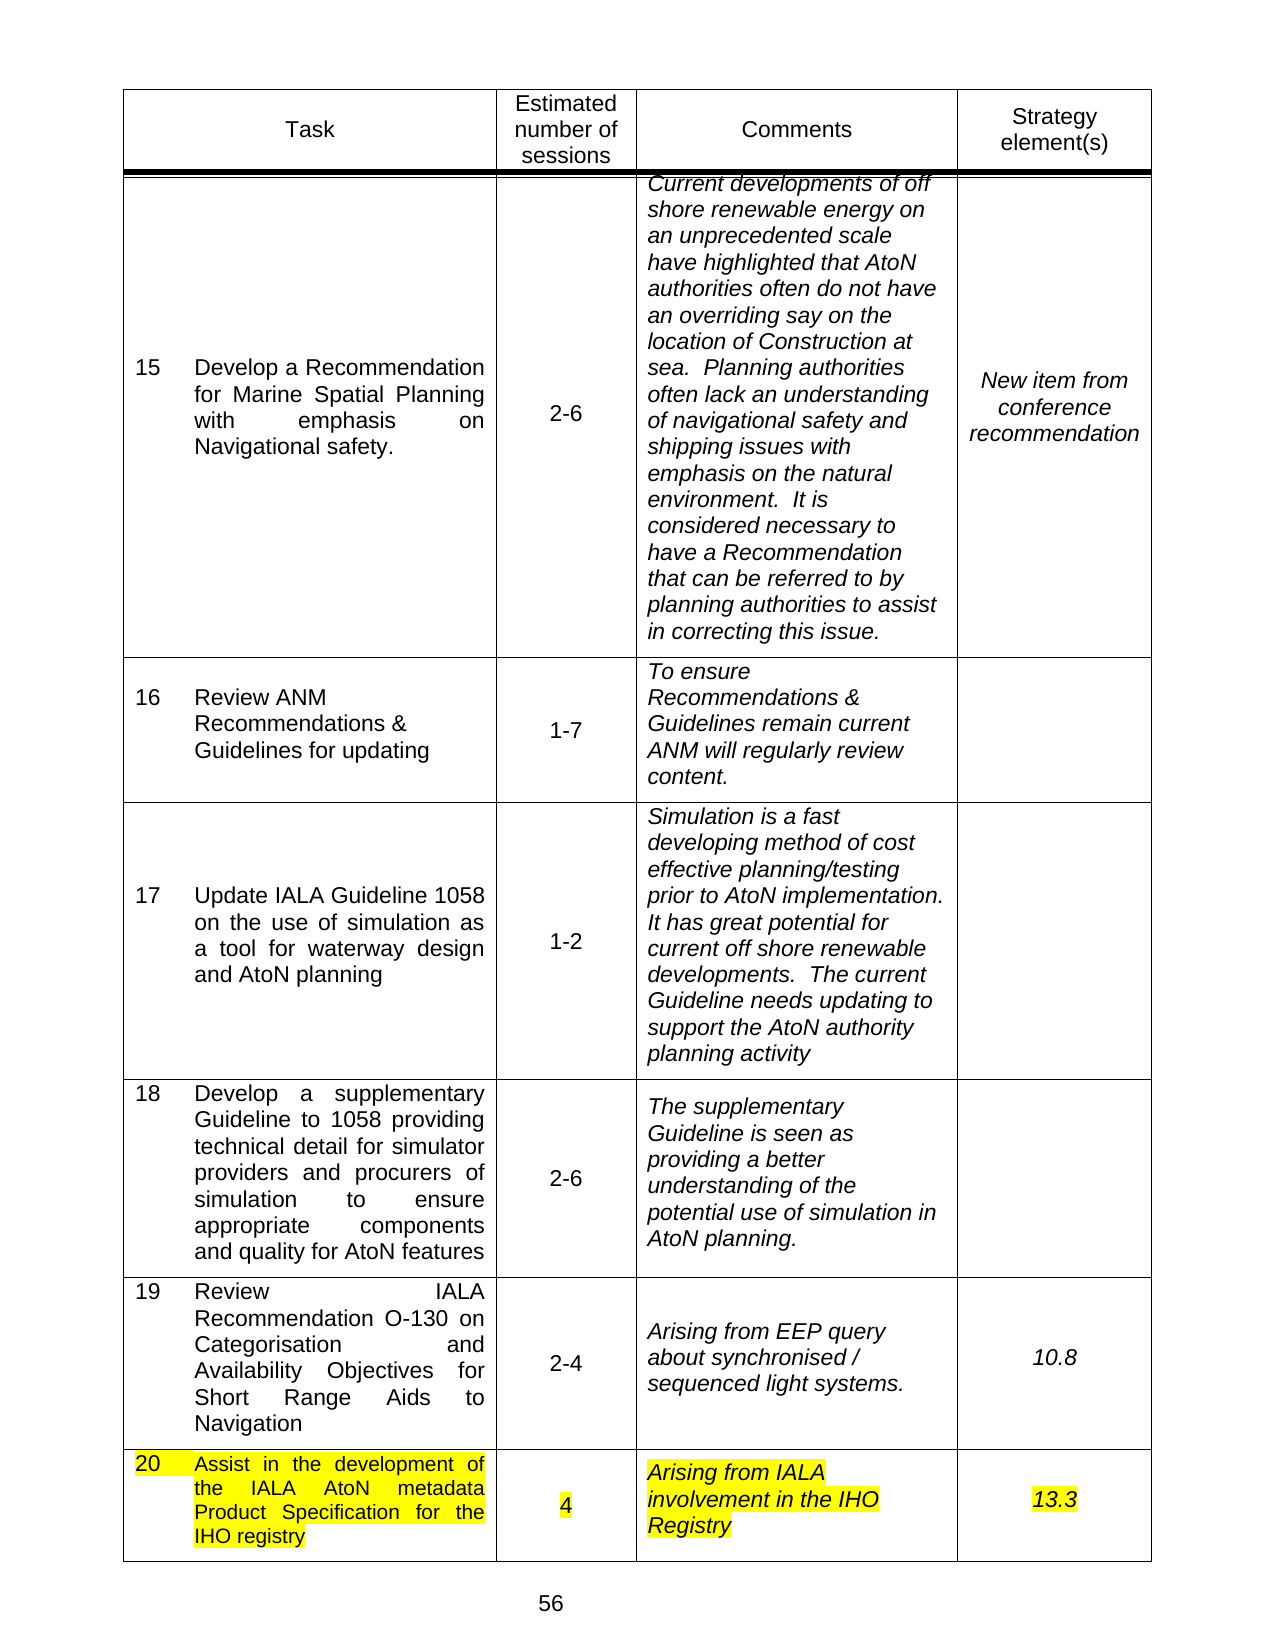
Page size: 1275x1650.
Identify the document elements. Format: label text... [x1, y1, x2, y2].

table_cell 2-6 [497, 178, 636, 657]
table_cell Arising from IALA involvement in the IHO Registry [637, 1450, 957, 1561]
table_header Comments [637, 90, 957, 169]
table_cell Review IALA Recommendation O-130 on Categorisation and Availability Objectives for Short Range Aids to Navigation [124, 1278, 496, 1449]
table_header Task [124, 90, 496, 169]
table_cell 10.8 [958, 1278, 1151, 1449]
table_cell 4 [497, 1450, 636, 1561]
table_cell Develop a supplementary Guideline to 1058 providing technical detail for simulator providers and procurers of simulation to ensure appropriate components and quality for AtoN features [124, 1080, 496, 1277]
table_cell 1-7 [497, 658, 636, 802]
table_cell 1-2 [497, 803, 636, 1079]
table_cell Arising from EEP query about synchronised / sequenced light systems. [637, 1278, 957, 1449]
table_cell 13.3 [958, 1450, 1151, 1561]
table_cell Assist in the development of the IALA AtoN metadata Product Specification for the IHO registry [124, 1450, 496, 1561]
table_cell Develop a Recommendation for Marine Spatial Planning with emphasis on Navigational safety. [124, 178, 496, 657]
table_cell Review ANM Recommendations & Guidelines for updating [124, 658, 496, 802]
table_cell [958, 1080, 1151, 1277]
table_header Estimated number of sessions [497, 90, 636, 169]
table_cell The supplementary Guideline is seen as providing a better understanding of the potential use of simulation in AtoN planning. [637, 1080, 957, 1277]
table_cell 2-4 [497, 1278, 636, 1449]
table_cell New item from conference recommendation [958, 178, 1151, 657]
table_cell Current developments of off shore renewable energy on an unprecedented scale have highlighted that AtoN authorities often do not have an overriding say on the location of Construction at sea. Planning authorities often lack an understanding of navigational safety and shipping issues with emphasis on the natural environment. It is considered necessary to have a Recommendation that can be referred to by planning authorities to assist in correcting this issue. [637, 178, 957, 657]
table_cell To ensure Recommendations & Guidelines remain current ANM will regularly review content. [637, 658, 957, 802]
table_cell Simulation is a fast developing method of cost effective planning/testing prior to AtoN implementation. It has great potential for current off shore renewable developments. The current Guideline needs updating to support the AtoN authority planning activity [637, 803, 957, 1079]
table_cell [958, 658, 1151, 802]
table_header Strategy element(s) [958, 90, 1151, 169]
table_cell Update IALA Guideline 1058 on the use of simulation as a tool for waterway design and AtoN planning [124, 803, 496, 1079]
table_cell [958, 803, 1151, 1079]
table_cell 2-6 [497, 1080, 636, 1277]
